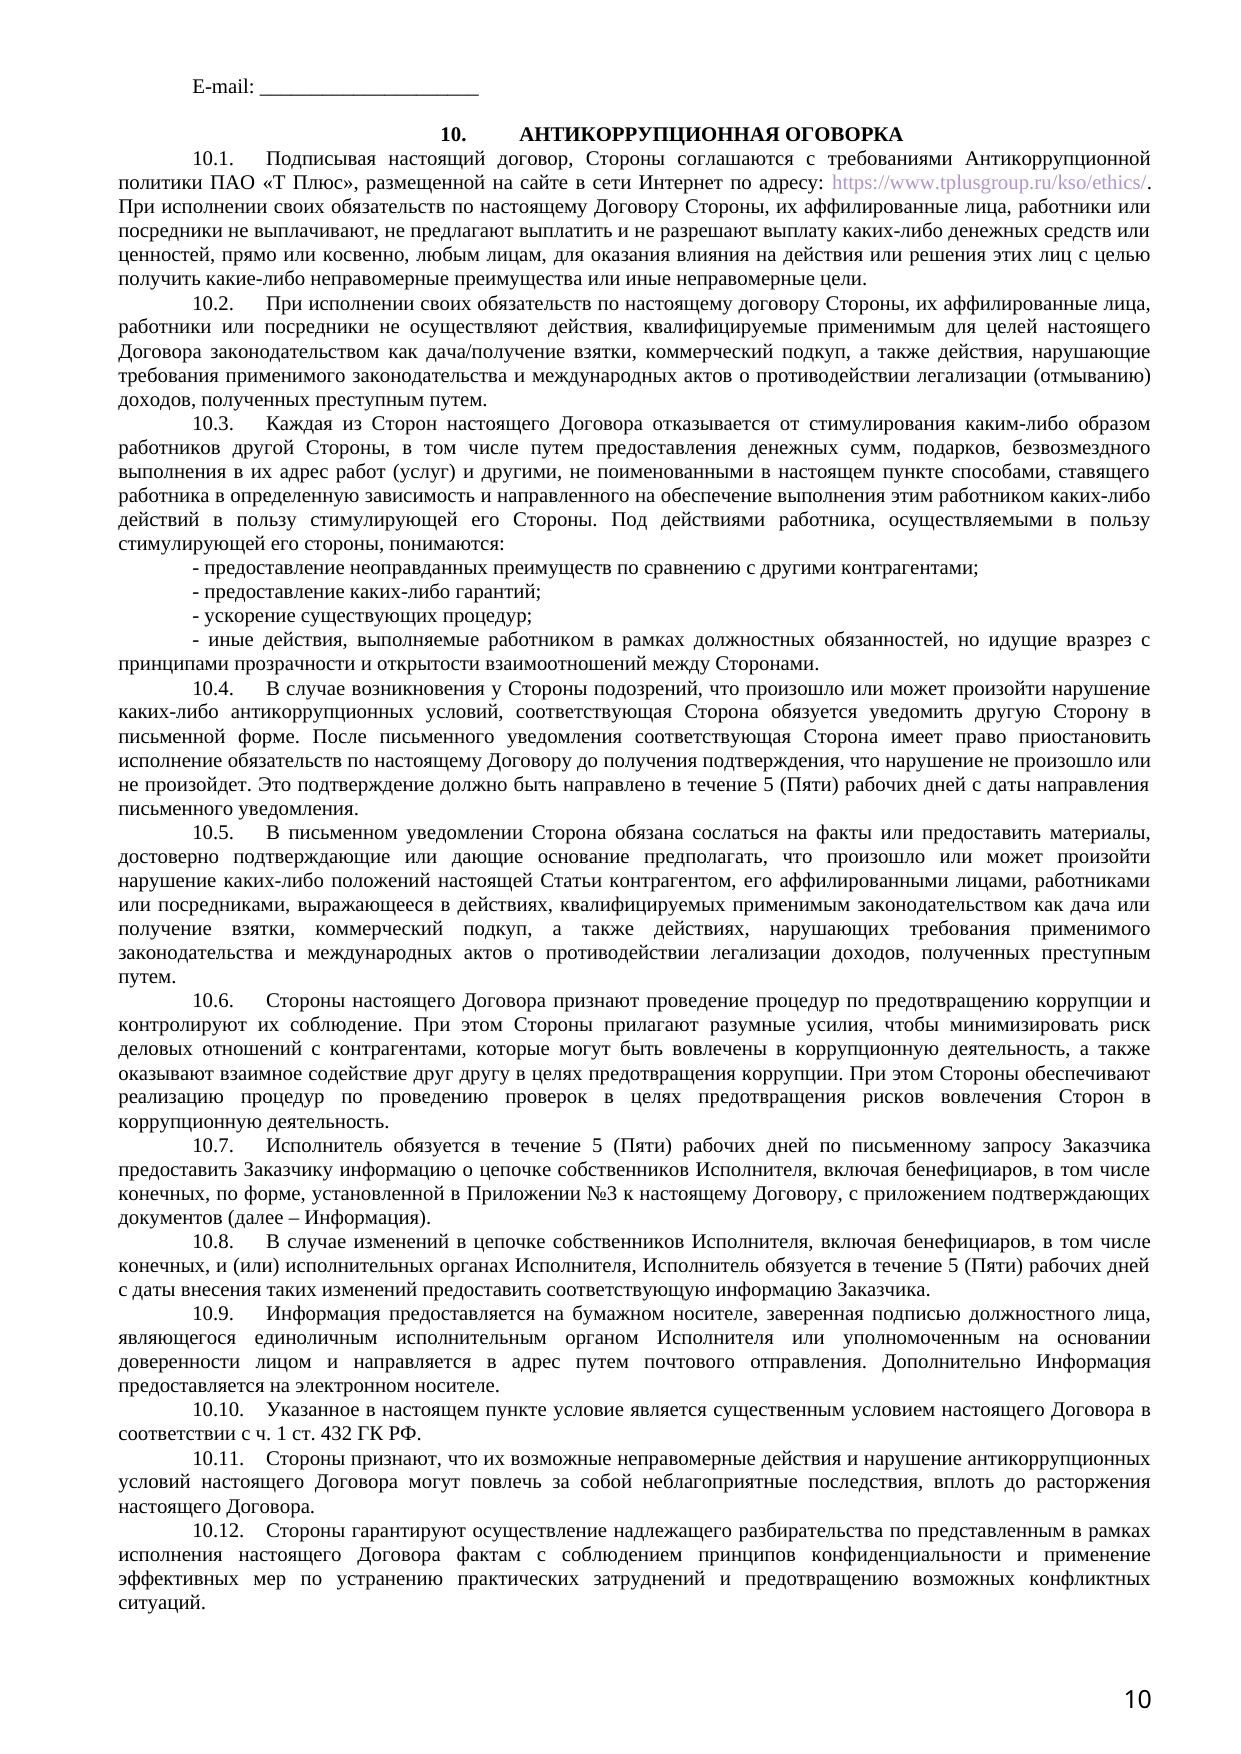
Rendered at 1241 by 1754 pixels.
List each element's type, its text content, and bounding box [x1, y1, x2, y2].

list Каждая из Сторон настоящего Договора отказывается от стимулирования каким-либо образом работников другой Стороны, в том числе путем предоставления денежных сумм, подарков, безвозмездного выполнения в их адрес работ (услуг) и другими, не поименованными в настоящем пункте способами, ставящего работника в определенную зависимость и направленного на обеспечение выполнения этим работником каких-либо действий в пользу стимулирующей его Стороны. Под действиями работника, осуществляемыми в пользу стимулирующей его стороны, понимаются: [118, 411, 1152, 555]
list Исполнитель обязуется в течение 5 (Пяти) рабочих дней по письменному запросу Заказчика предоставить Заказчику информацию о цепочке собственников Исполнителя, включая бенефициаров, в том числе конечных, по форме, установленной в Приложении №3 к настоящему Договору, с приложением подтверждающих документов (далее – Информация). [118, 1133, 1152, 1229]
text - предоставление каких-либо гарантий; [118, 579, 1152, 603]
text - ускорение существующих процедур; [118, 603, 1152, 627]
list АНТИКОРРУПЦИОННАЯ ОГОВОРКА [118, 122, 1152, 146]
list Стороны настоящего Договора признают проведение процедур по предотвращению коррупции и контролируют их соблюдение. При этом Стороны прилагают разумные усилия, чтобы минимизировать риск деловых отношений с контрагентами, которые могут быть вовлечены в коррупционную деятельность, а также оказывают взаимное содействие друг другу в целях предотвращения коррупции. При этом Стороны обеспечивают реализацию процедур по проведению проверок в целях предотвращения рисков вовлечения Сторон в коррупционную деятельность. [118, 988, 1152, 1133]
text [118, 74, 1152, 98]
text - предоставление неоправданных преимуществ по сравнению с другими контрагентами; [118, 555, 1152, 579]
list Стороны гарантируют осуществление надлежащего разбирательства по представленным в рамках исполнения настоящего Договора фактам с соблюдением принципов конфиденциальности и применение эффективных мер по устранению практических затруднений и предотвращению возможных конфликтных ситуаций. [118, 1518, 1152, 1614]
list Информация предоставляется на бумажном носителе, заверенная подписью должностного лица, являющегося единоличным исполнительным органом Исполнителя или уполномоченным на основании доверенности лицом и направляется в адрес путем почтового отправления. Дополнительно Информация предоставляется на электронном носителе. [118, 1301, 1152, 1397]
list В письменном уведомлении Сторона обязана сослаться на факты или предоставить материалы, достоверно подтверждающие или дающие основание предполагать, что произошло или может произойти нарушение каких-либо положений настоящей Статьи контрагентом, его аффилированными лицами, работниками или посредниками, выражающееся в действиях, квалифицируемых применимым законодательством как дача или получение взятки, коммерческий подкуп, а также действиях, нарушающих требования применимого законодательства и международных актов о противодействии легализации доходов, полученных преступным путем. [118, 820, 1152, 988]
list В случае возникновения у Стороны подозрений, что произошло или может произойти нарушение каких-либо антикоррупционных условий, соответствующая Сторона обязуется уведомить другую Сторону в письменной форме. После письменного уведомления соответствующая Сторона имеет право приостановить исполнение обязательств по настоящему Договору до получения подтверждения, что нарушение не произошло или не произойдет. Это подтверждение должно быть направлено в течение 5 (Пяти) рабочих дней с даты направления письменного уведомления. [118, 675, 1152, 820]
list Стороны признают, что их возможные неправомерные действия и нарушение антикоррупционных условий настоящего Договора могут повлечь за собой неблагоприятные последствия, вплоть до расторжения настоящего Договора. [118, 1445, 1152, 1518]
list При исполнении своих обязательств по настоящему договору Стороны, их аффилированные лица, работники или посредники не осуществляют действия, квалифицируемые применимым для целей настоящего Договора законодательством как дача/получение взятки, коммерческий подкуп, а также действия, нарушающие требования применимого законодательства и международных актов о противодействии легализации (отмыванию) доходов, полученных преступным путем. [118, 290, 1152, 411]
text - иные действия, выполняемые работником в рамках должностных обязанностей, но идущие вразрез с принципами прозрачности и открытости взаимоотношений между Сторонами. [118, 627, 1152, 675]
list В случае изменений в цепочке собственников Исполнителя, включая бенефициаров, в том числе конечных, и (или) исполнительных органах Исполнителя, Исполнитель обязуется в течение 5 (Пяти) рабочих дней с даты внесения таких изменений предоставить соответствующую информацию Заказчика. [118, 1229, 1152, 1301]
list Подписывая настоящий договор, Стороны соглашаются с требованиями Антикоррупционной политики ПАО «Т Плюс», размещенной на сайте в сети Интернет по адресу: https://www.tplusgroup.ru/kso/ethics/. При исполнении своих обязательств по настоящему Договору Стороны, их аффилированные лица, работники или посредники не выплачивают, не предлагают выплатить и не разрешают выплату каких-либо денежных средств или ценностей, прямо или косвенно, любым лицам, для оказания влияния на действия или решения этих лиц с целью получить какие-либо неправомерные преимущества или иные неправомерные цели. [118, 146, 1152, 290]
list Указанное в настоящем пункте условие является существенным условием настоящего Договора в соответствии с ч. 1 ст. 432 ГК РФ. [118, 1397, 1152, 1445]
